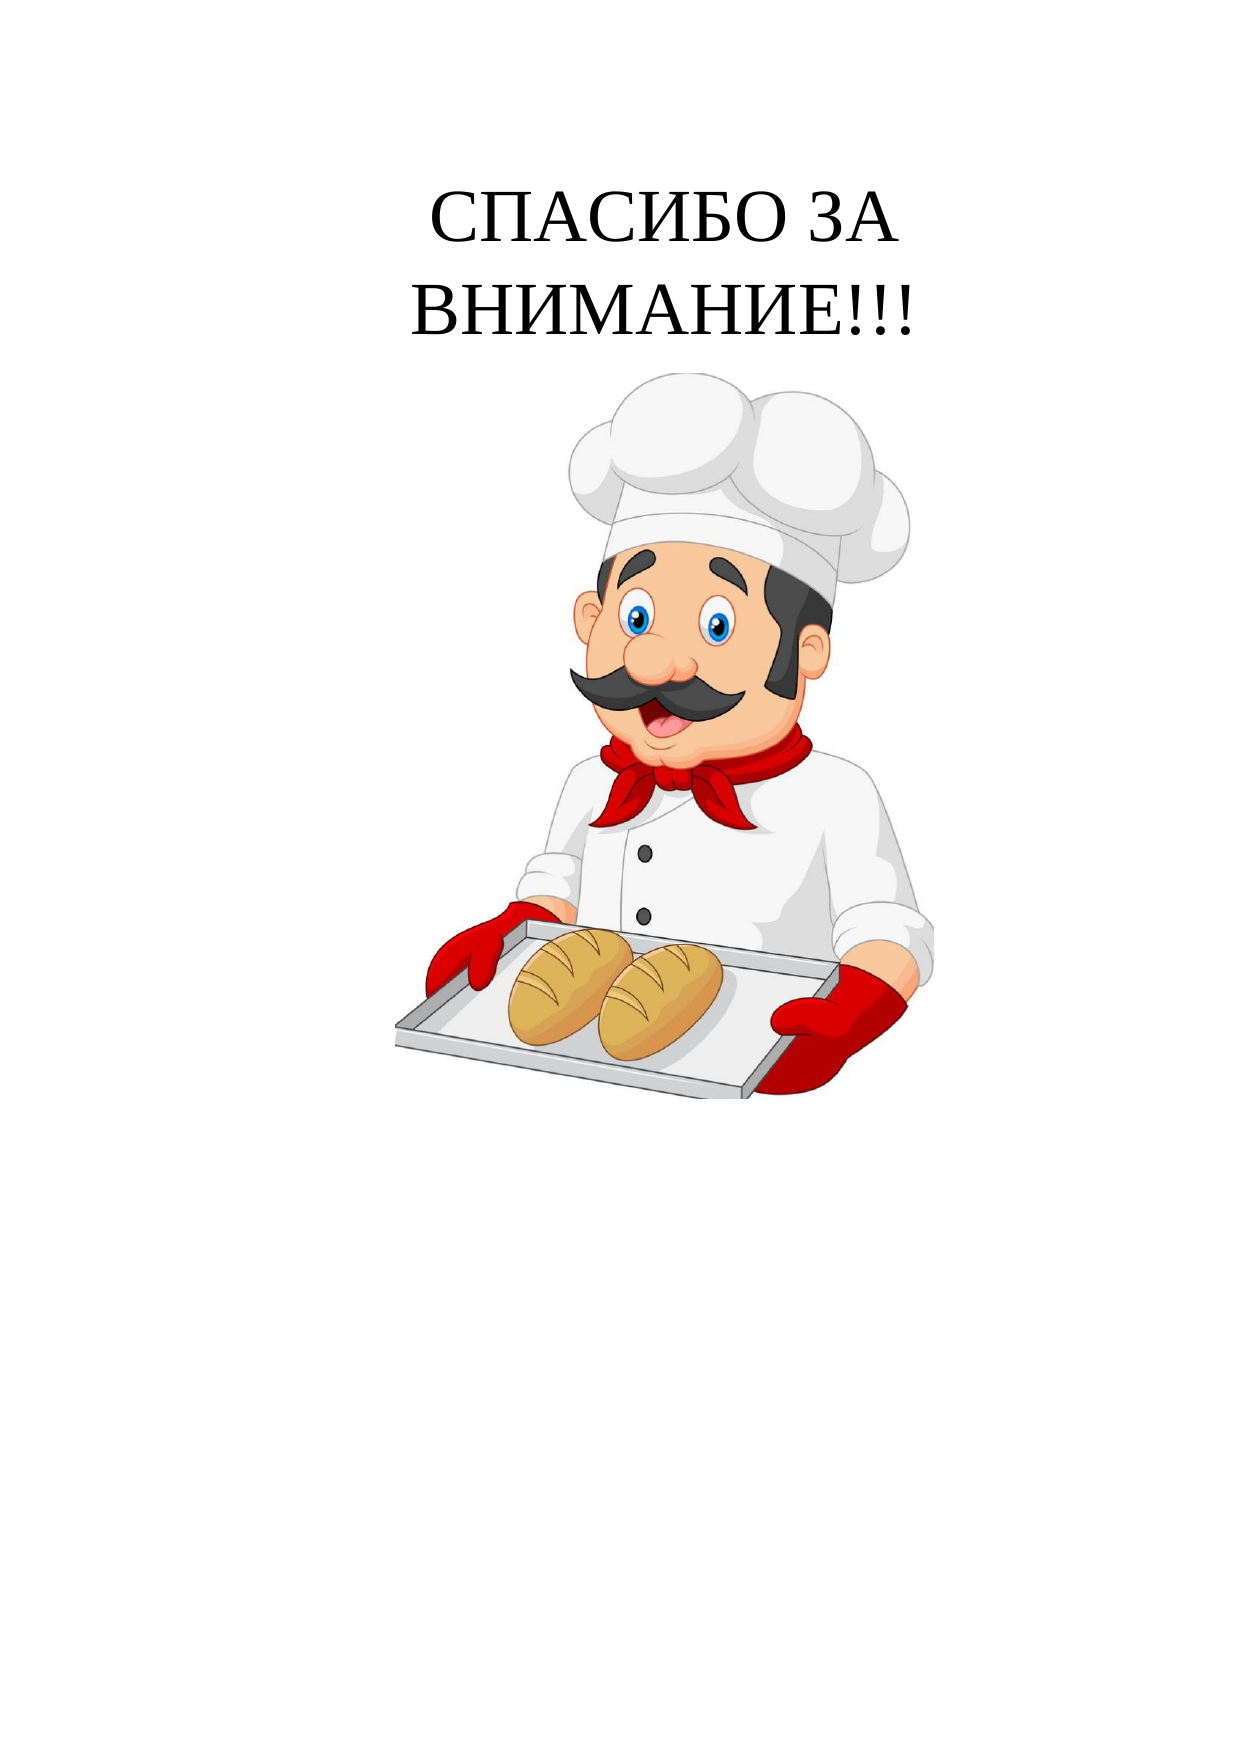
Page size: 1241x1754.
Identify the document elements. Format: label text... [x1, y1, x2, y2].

picture [395, 373, 934, 1099]
text СПАСИБО ЗА ВНИМАНИЕ!!! [177, 171, 1152, 350]
